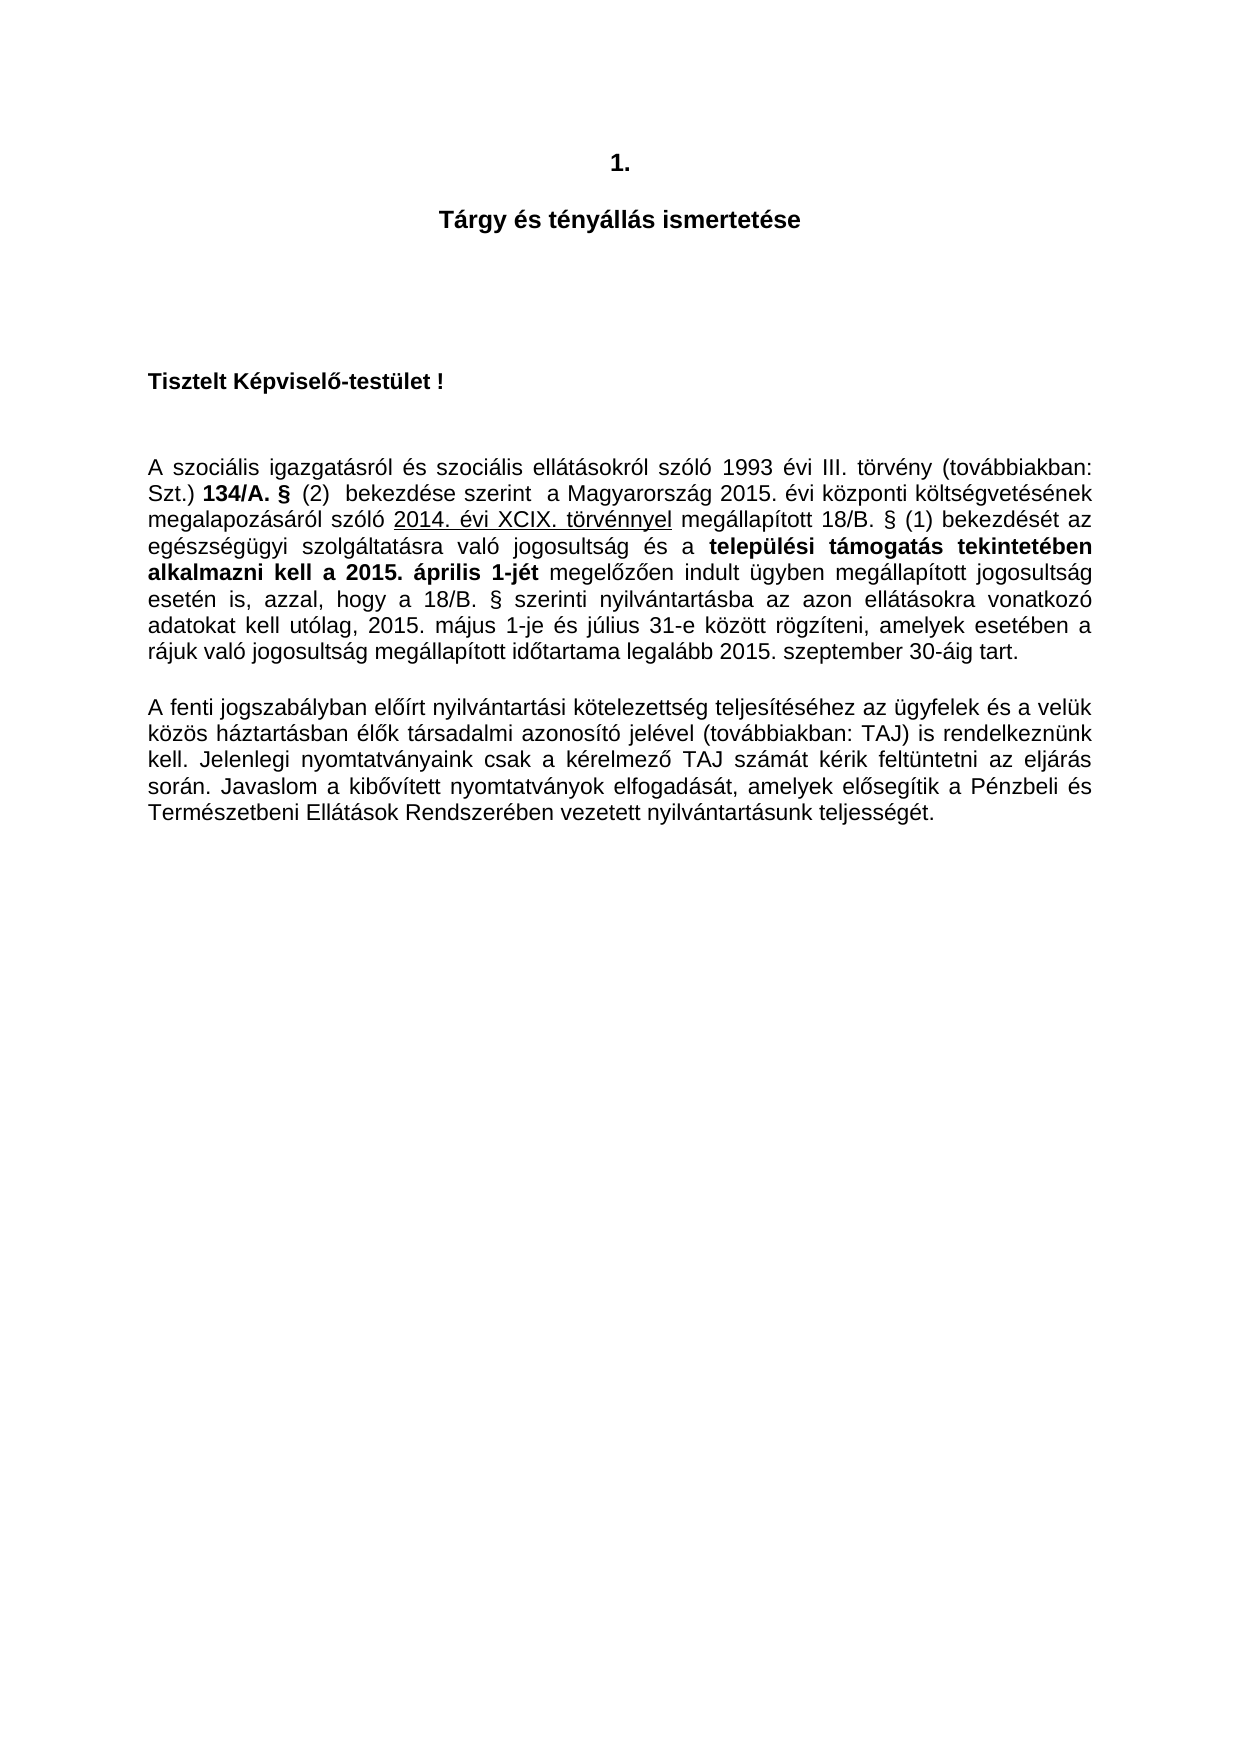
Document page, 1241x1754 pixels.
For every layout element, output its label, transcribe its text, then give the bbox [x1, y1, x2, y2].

text Tisztelt Képviselő-testület ! [148, 368, 1093, 394]
text 1. [148, 148, 1093, 176]
text A szociális igazgatásról és szociális ellátásokról szóló 1993 évi III. törvény (továbbiakban: Szt.) 134/A. § (2) bekezdése szerint a Magyarország 2015. évi központi költségvetésének megalapozásáról szóló 2014. évi XCIX. törvénnyel megállapított 18/B. § (1) bekezdését az egészségügyi szolgáltatásra való jogosultság és a települési támogatás tekintetében alkalmazni kell a 2015. április 1-jét megelőzően indult ügyben megállapított jogosultság esetén is, azzal, hogy a 18/B. § szerinti nyilvántartásba az azon ellátásokra vonatkozó adatokat kell utólag, 2015. május 1-je és július 31-e között rögzíteni, amelyek esetében a rájuk való jogosultság megállapított időtartama legalább 2015. szeptember 30-áig tart. [148, 454, 1093, 664]
text Tárgy és tényállás ismertetése [148, 205, 1093, 234]
text A fenti jogszabályban előírt nyilvántartási kötelezettség teljesítéséhez az ügyfelek és a velük közös háztartásban élők társadalmi azonosító jelével (továbbiakban: TAJ) is rendelkeznünk kell. Jelenlegi nyomtatványaink csak a kérelmező TAJ számát kérik feltüntetni az eljárás során. Javaslom a kibővített nyomtatványok elfogadását, amelyek elősegítik a Pénzbeli és Természetbeni Ellátások Rendszerében vezetett nyilvántartásunk teljességét. [148, 694, 1093, 826]
